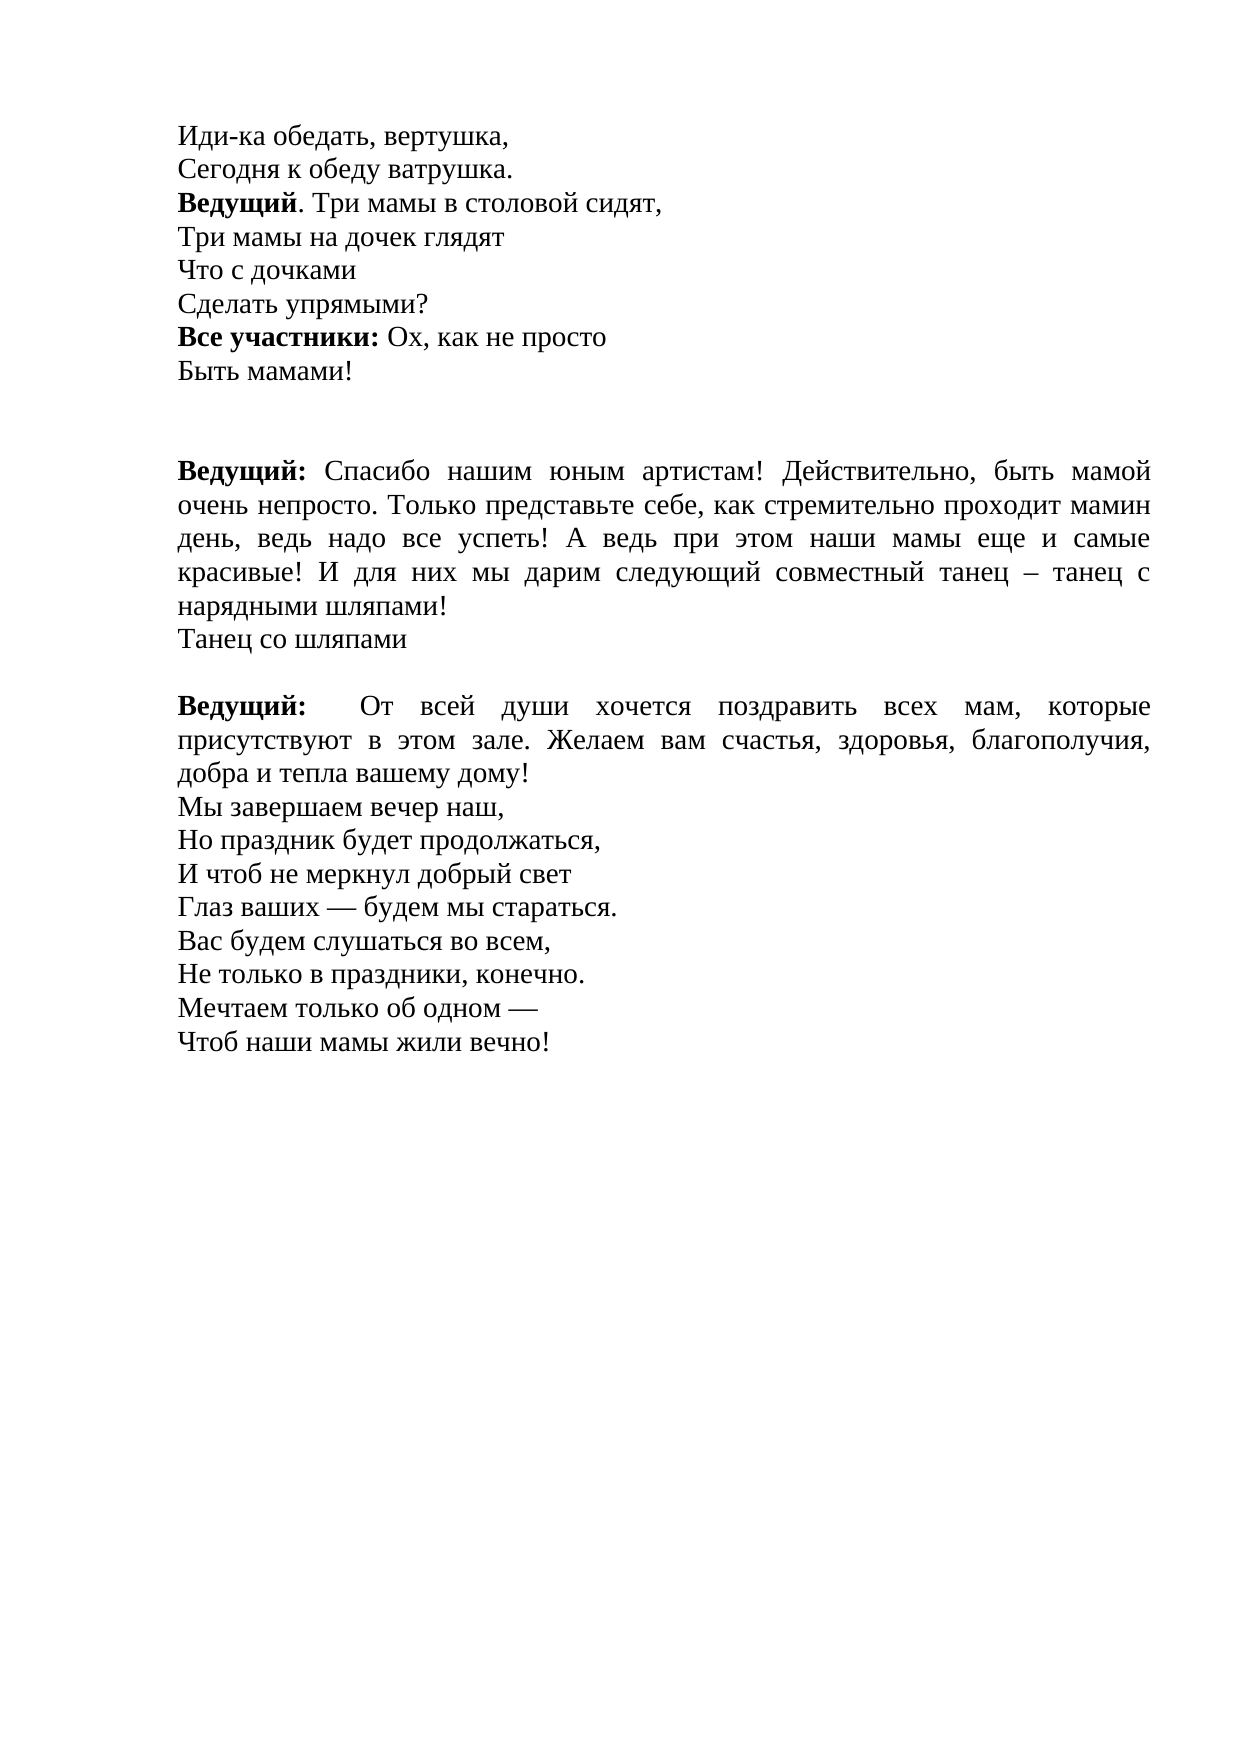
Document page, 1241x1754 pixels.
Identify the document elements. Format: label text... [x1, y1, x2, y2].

text Глаз ваших — будем мы стараться. [177, 889, 1152, 923]
text Сегодня к обеду ватрушка. [177, 152, 1152, 185]
text Сделать упрямыми? [177, 286, 1152, 319]
text Чтоб наши мамы жили вечно! [177, 1024, 1152, 1057]
text Ведущий: От всей души хочется поздравить всех мам, которые присутствуют в этом зале. Желаем вам счастья, здоровья, благополучия, добра и тепла вашему дому! [177, 688, 1152, 789]
text Но праздник будет продолжаться, [177, 822, 1152, 856]
text Что с дочками [177, 252, 1152, 286]
text Танец со шляпами [177, 621, 1152, 655]
text Ведущий. Три мамы в столовой сидят, [177, 185, 1152, 219]
text Вас будем слушаться во всем, [177, 923, 1152, 957]
text Мечтаем только об одном — [177, 990, 1152, 1024]
text Ведущий: Спасибо нашим юным артистам! Действительно, быть мамой очень непросто. Только представьте себе, как стремительно проходит мамин день, ведь надо все успеть! А ведь при этом наши мамы еще и самые красивые! И для них мы дарим следующий совместный танец – танец с нарядными шляпами! [177, 453, 1152, 621]
text Мы завершаем вечер наш, [177, 789, 1152, 822]
text Все участники: Ох, как не просто [177, 319, 1152, 353]
text Не только в праздники, конечно. [177, 957, 1152, 990]
text И чтоб не меркнул добрый свет [177, 856, 1152, 889]
text Быть мамами! [177, 353, 1152, 386]
text Три мамы на дочек глядят [177, 219, 1152, 252]
text Иди-ка обедать, вертушка, [177, 118, 1152, 152]
